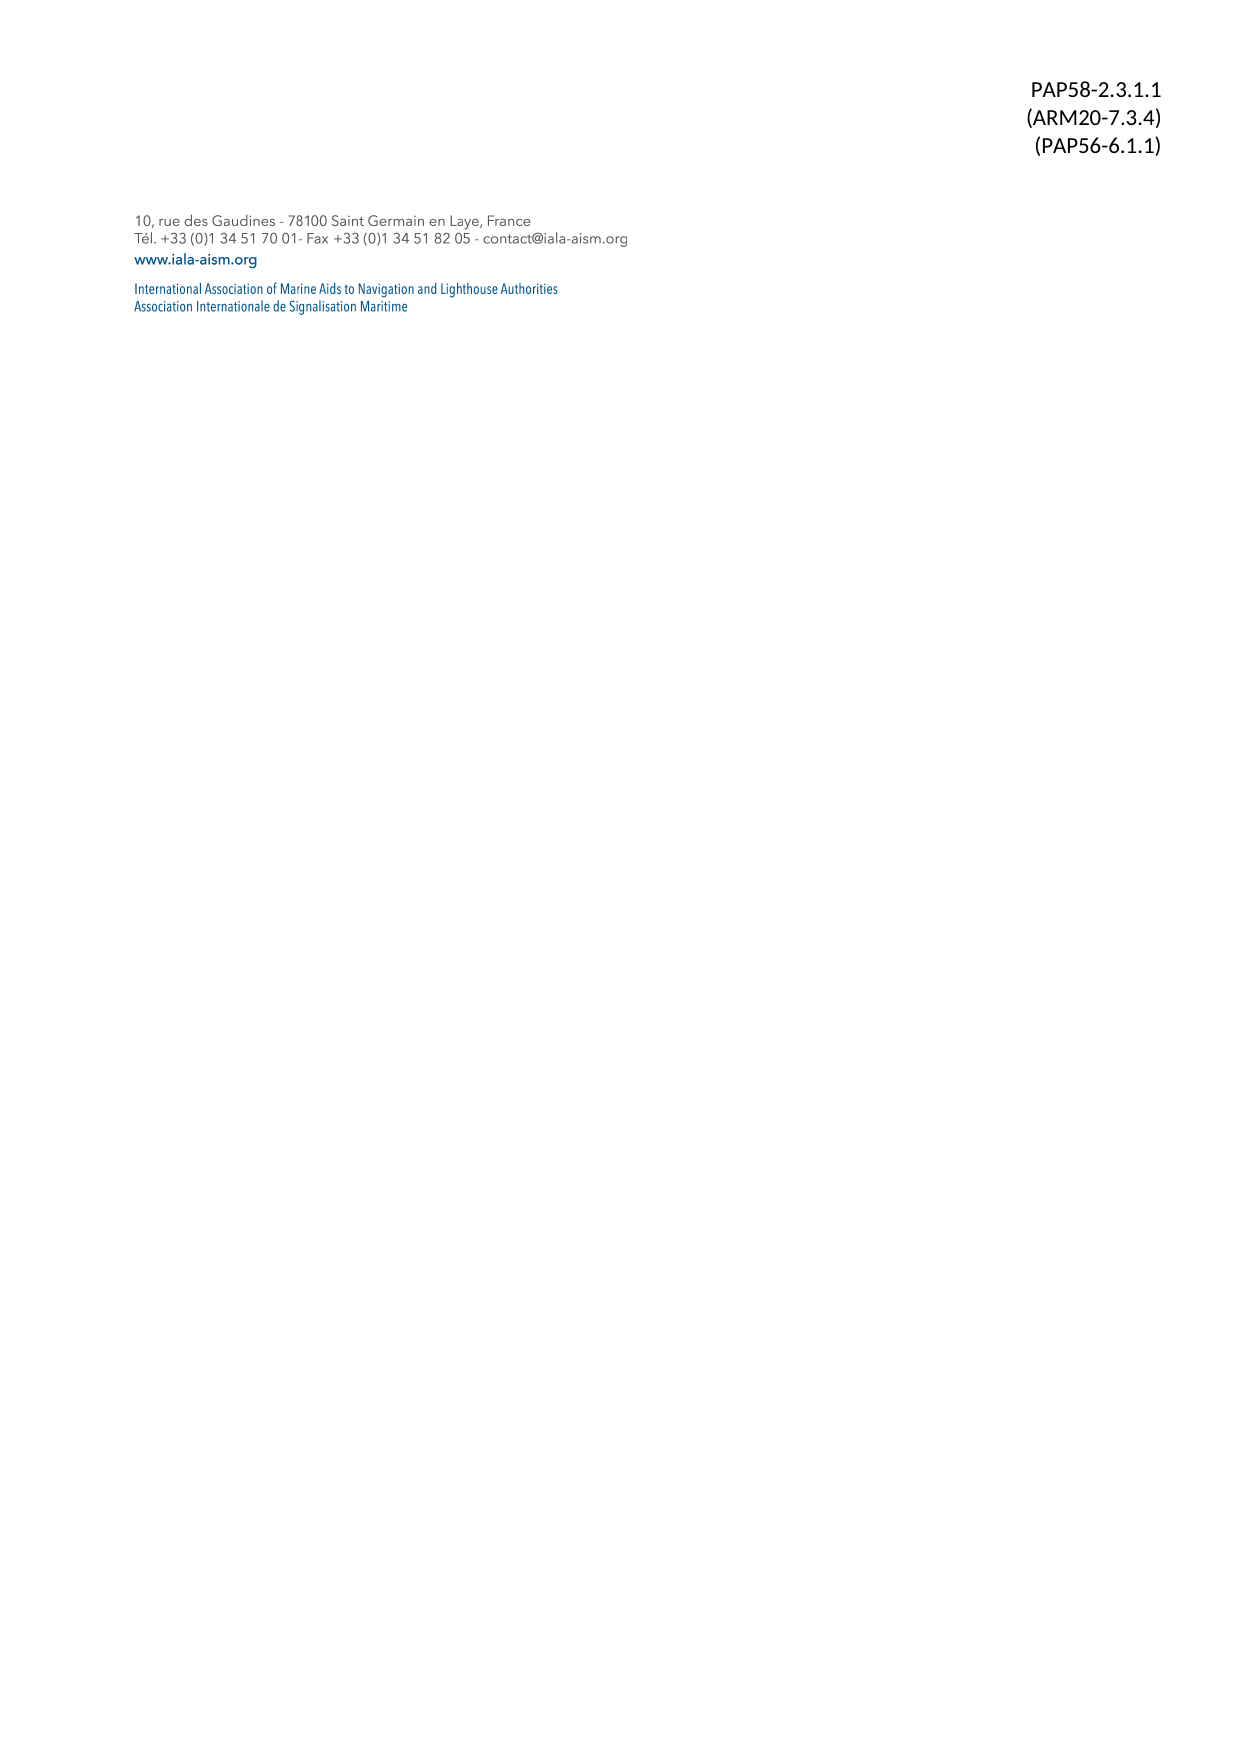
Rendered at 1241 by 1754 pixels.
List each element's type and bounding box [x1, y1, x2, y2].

picture [134, 214, 627, 315]
